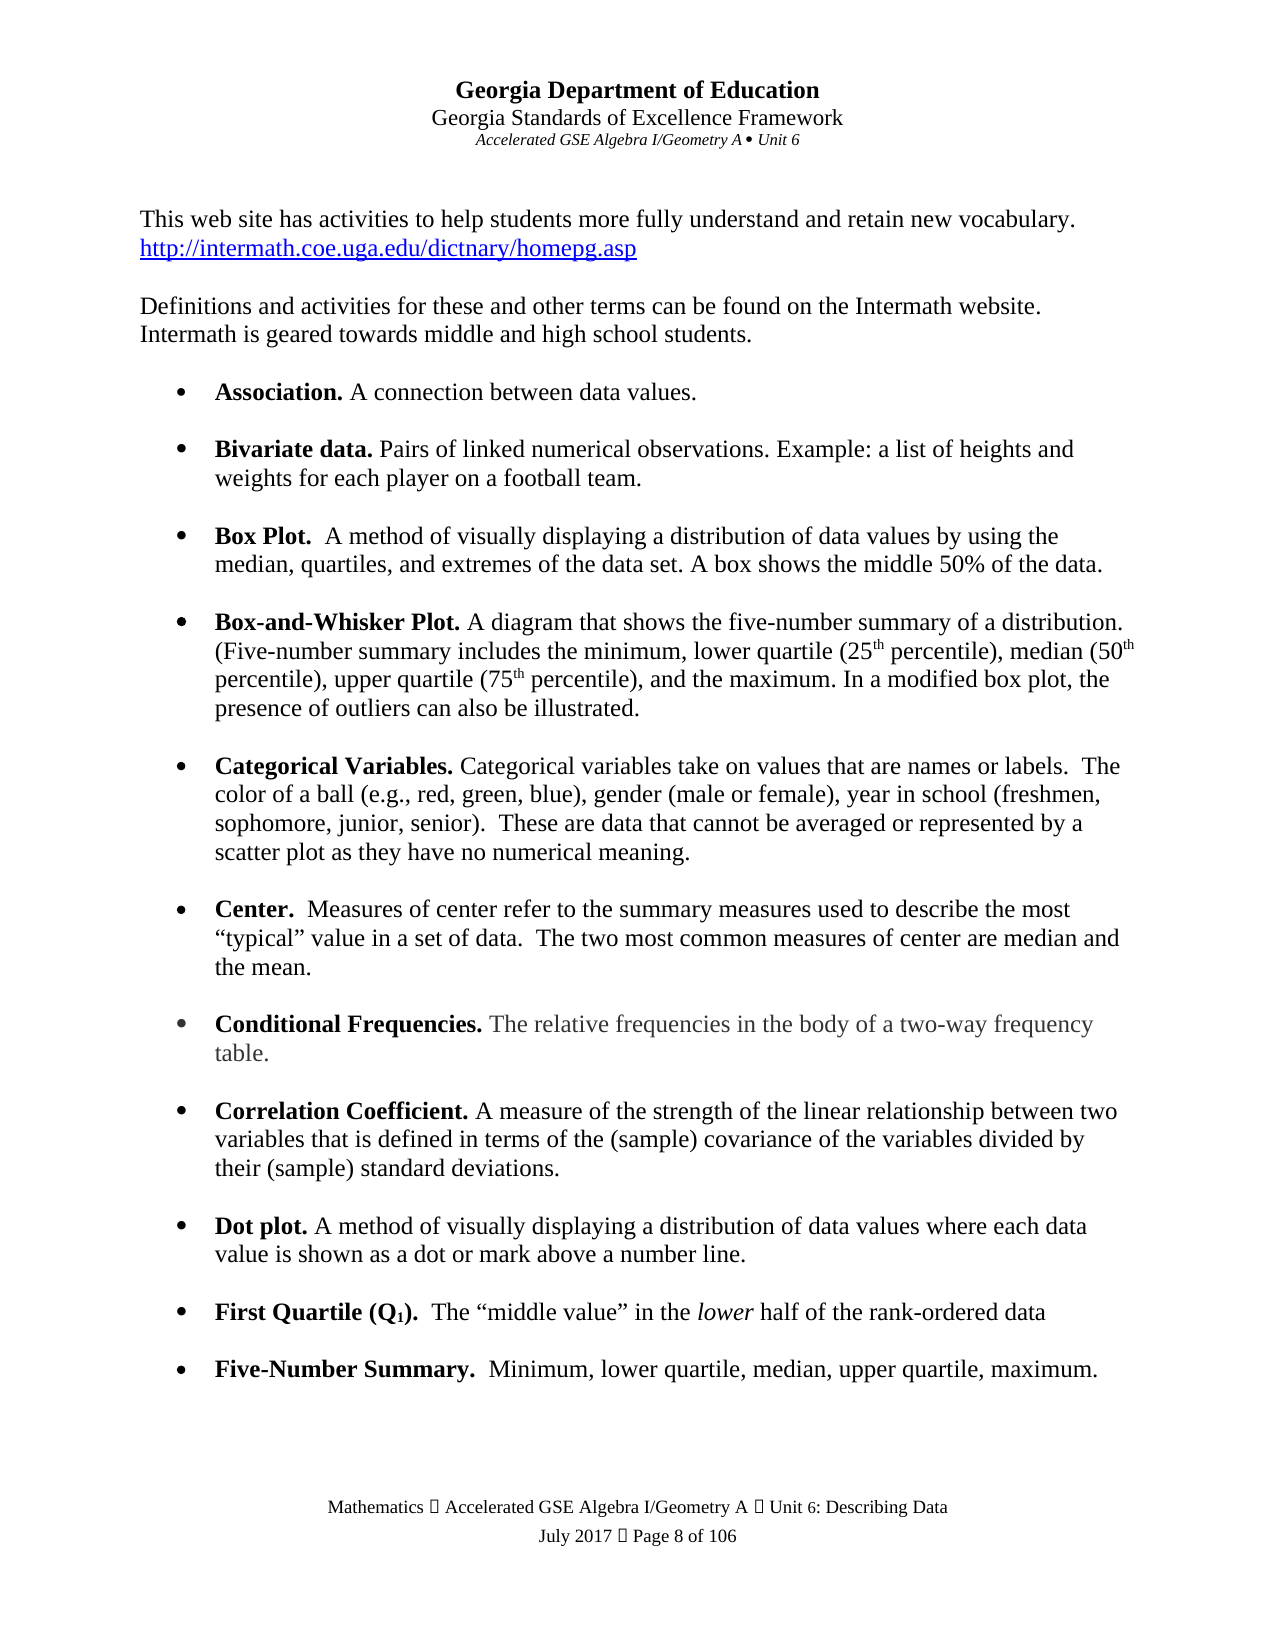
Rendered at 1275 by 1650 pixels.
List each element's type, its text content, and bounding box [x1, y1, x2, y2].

list Correlation Coefficient. A measure of the strength of the linear relationship between two variables that is defined in terms of the (sample) covariance of the variables divided by their (sample) standard deviations. [177, 1096, 1135, 1182]
list Box-and-Whisker Plot. A diagram that shows the five-number summary of a distribution. (Five-number summary includes the minimum, lower quartile (25th percentile), median (50th percentile), upper quartile (75th percentile), and the maximum. In a modified box plot, the presence of outliers can also be illustrated. [177, 607, 1135, 722]
list Box Plot. A method of visually displaying a distribution of data values by using the median, quartiles, and extremes of the data set. A box shows the middle 50% of the data. [177, 521, 1135, 578]
list First Quartile (Q1). The “middle value” in the lower half of the rank-ordered data [177, 1297, 1135, 1326]
text This web site has activities to help students more fully understand and retain new vocabulary. [139, 204, 1135, 233]
list Categorical Variables. Categorical variables take on values that are names or labels. The color of a ball (e.g., red, green, blue), gender (male or female), year in school (freshmen, sophomore, junior, senior). These are data that cannot be averaged or represented by a scatter plot as they have no numerical meaning. [177, 751, 1135, 866]
list Conditional Frequencies. The relative frequencies in the body of a two-way frequency table. [177, 1009, 1135, 1067]
text http://intermath.coe.uga.edu/dictnary/homepg.asp [139, 233, 1135, 262]
list Bivariate data. Pairs of linked numerical observations. Example: a list of heights and weights for each player on a football team. [177, 434, 1135, 492]
list Five-Number Summary. Minimum, lower quartile, median, upper quartile, maximum. [177, 1354, 1135, 1383]
list Association. A connection between data values. [177, 377, 1135, 406]
list Center. Measures of center refer to the summary measures used to describe the most “typical” value in a set of data. The two most common measures of center are median and the mean. [177, 894, 1135, 981]
list Dot plot. A method of visually displaying a distribution of data values where each data value is shown as a dot or mark above a number line. [177, 1211, 1135, 1268]
text Definitions and activities for these and other terms can be found on the Intermath website. Intermath is geared towards middle and high school students. [139, 291, 1135, 348]
